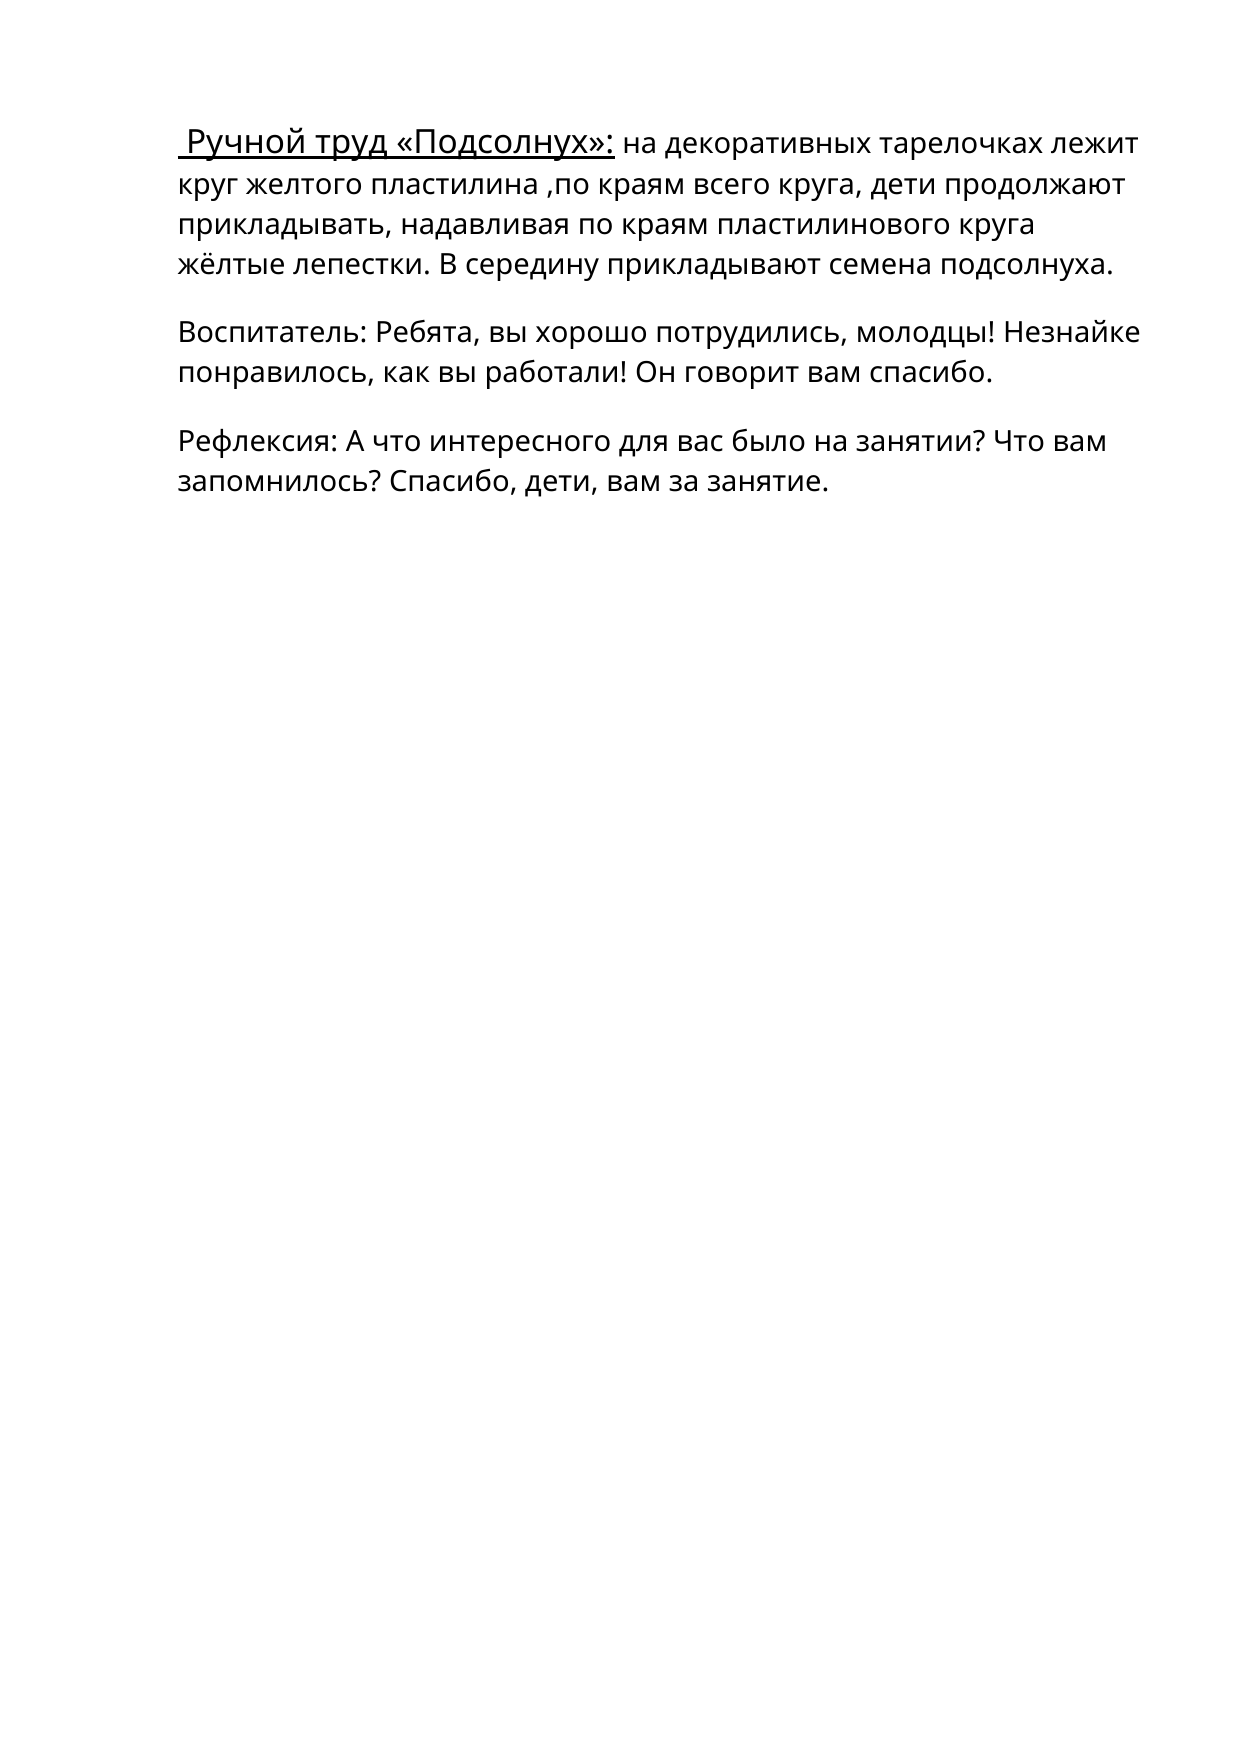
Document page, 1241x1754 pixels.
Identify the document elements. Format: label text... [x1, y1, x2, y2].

text Воспитатель: Ребята, вы хорошо потрудились, молодцы! Незнайке понравилось, как вы работали! Он говорит вам спасибо. [177, 312, 1152, 391]
text Рефлексия: А что интересного для вас было на занятии? Что вам запомнилось? Спасибо, дети, вам за занятие. [177, 420, 1152, 500]
text Ручной труд «Подсолнух»: на декоративных тарелочках лежит круг желтого пластилина ,по краям всего круга, дети продолжают прикладывать, надавливая по краям пластилинового круга жёлтые лепестки. В середину прикладывают семена подсолнуха. [177, 118, 1152, 283]
